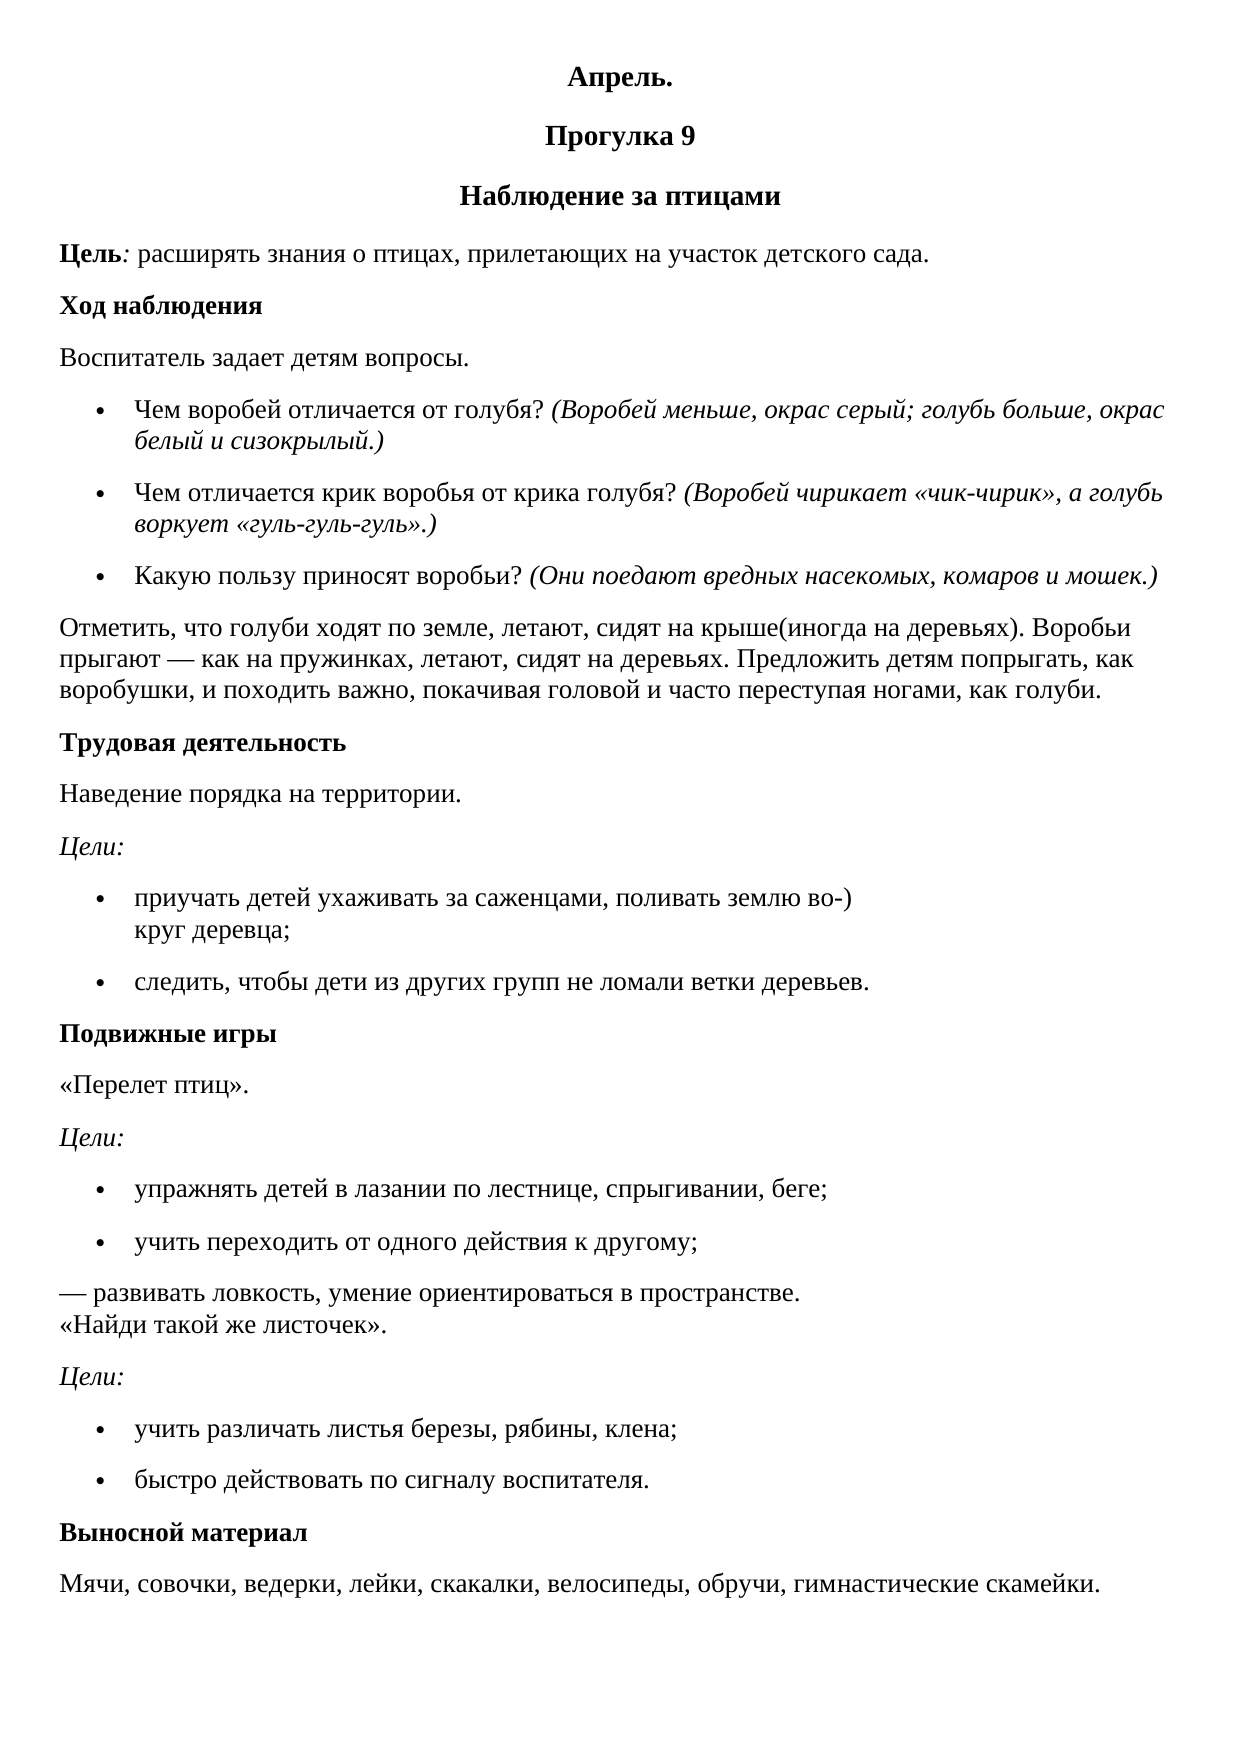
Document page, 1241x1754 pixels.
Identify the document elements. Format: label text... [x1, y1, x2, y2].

list Чем отличается крик воробья от крика голубя? (Воробей чирикает «чик-чирик», а голубь воркует «гуль-гуль-гуль».) [97, 476, 1181, 538]
list Чем воробей отличается от голубя? (Воробей меньше, окрас серый; голубь больше, окрас белый и сизокрылый.) [97, 393, 1181, 455]
text Цель: расширять знания о птицах, прилетающих на участок детского сада. [59, 237, 1181, 268]
text Апрель. [59, 59, 1181, 93]
text Цели: [59, 1121, 1181, 1152]
list учить различать листья березы, рябины, клена; [97, 1412, 1181, 1443]
text Цели: [59, 1360, 1181, 1391]
text Трудовая деятельность [59, 726, 1181, 757]
text «Перелет птиц». [59, 1069, 1181, 1100]
text Наблюдение за птицами [59, 178, 1181, 211]
text Воспитатель задает детям вопросы. [59, 341, 1181, 372]
text Цели: [59, 829, 1181, 861]
text Выносной материал [59, 1516, 1181, 1547]
list следить, чтобы дети из других групп не ломали ветки деревьев. [97, 965, 1181, 996]
list упражнять детей в лазании по лестнице, спрыгивании, беге; [97, 1173, 1181, 1204]
text Ход наблюдения [59, 289, 1181, 320]
text Прогулка 9 [59, 118, 1181, 152]
list приучать детей ухаживать за саженцами, поливать землю во-) круг деревца; [97, 882, 1181, 944]
text Наведение порядка на территории. [59, 778, 1181, 809]
text Мячи, совочки, ведерки, лейки, скакалки, велосипеды, обручи, гимнастические скамейки. [59, 1568, 1181, 1599]
text Отметить, что голуби ходят по земле, летают, сидят на крыше(иногда на деревьях). Воробьи прыгают — как на пружинках, летают, сидят на деревьях. Предложить детям попрыгать, как воробушки, и походить важно, покачивая головой и часто переступая ногами, как голуби. [59, 611, 1181, 705]
list быстро действовать по сигналу воспитателя. [97, 1464, 1181, 1495]
text Подвижные игры [59, 1017, 1181, 1048]
list учить переходить от одного действия к другому; [97, 1224, 1181, 1256]
text — развивать ловкость, умение ориентироваться в пространстве. «Найди такой же листочек». [59, 1277, 1181, 1339]
list Какую пользу приносят воробьи? (Они поедают вредных насекомых, комаров и мошек.) [97, 559, 1181, 591]
